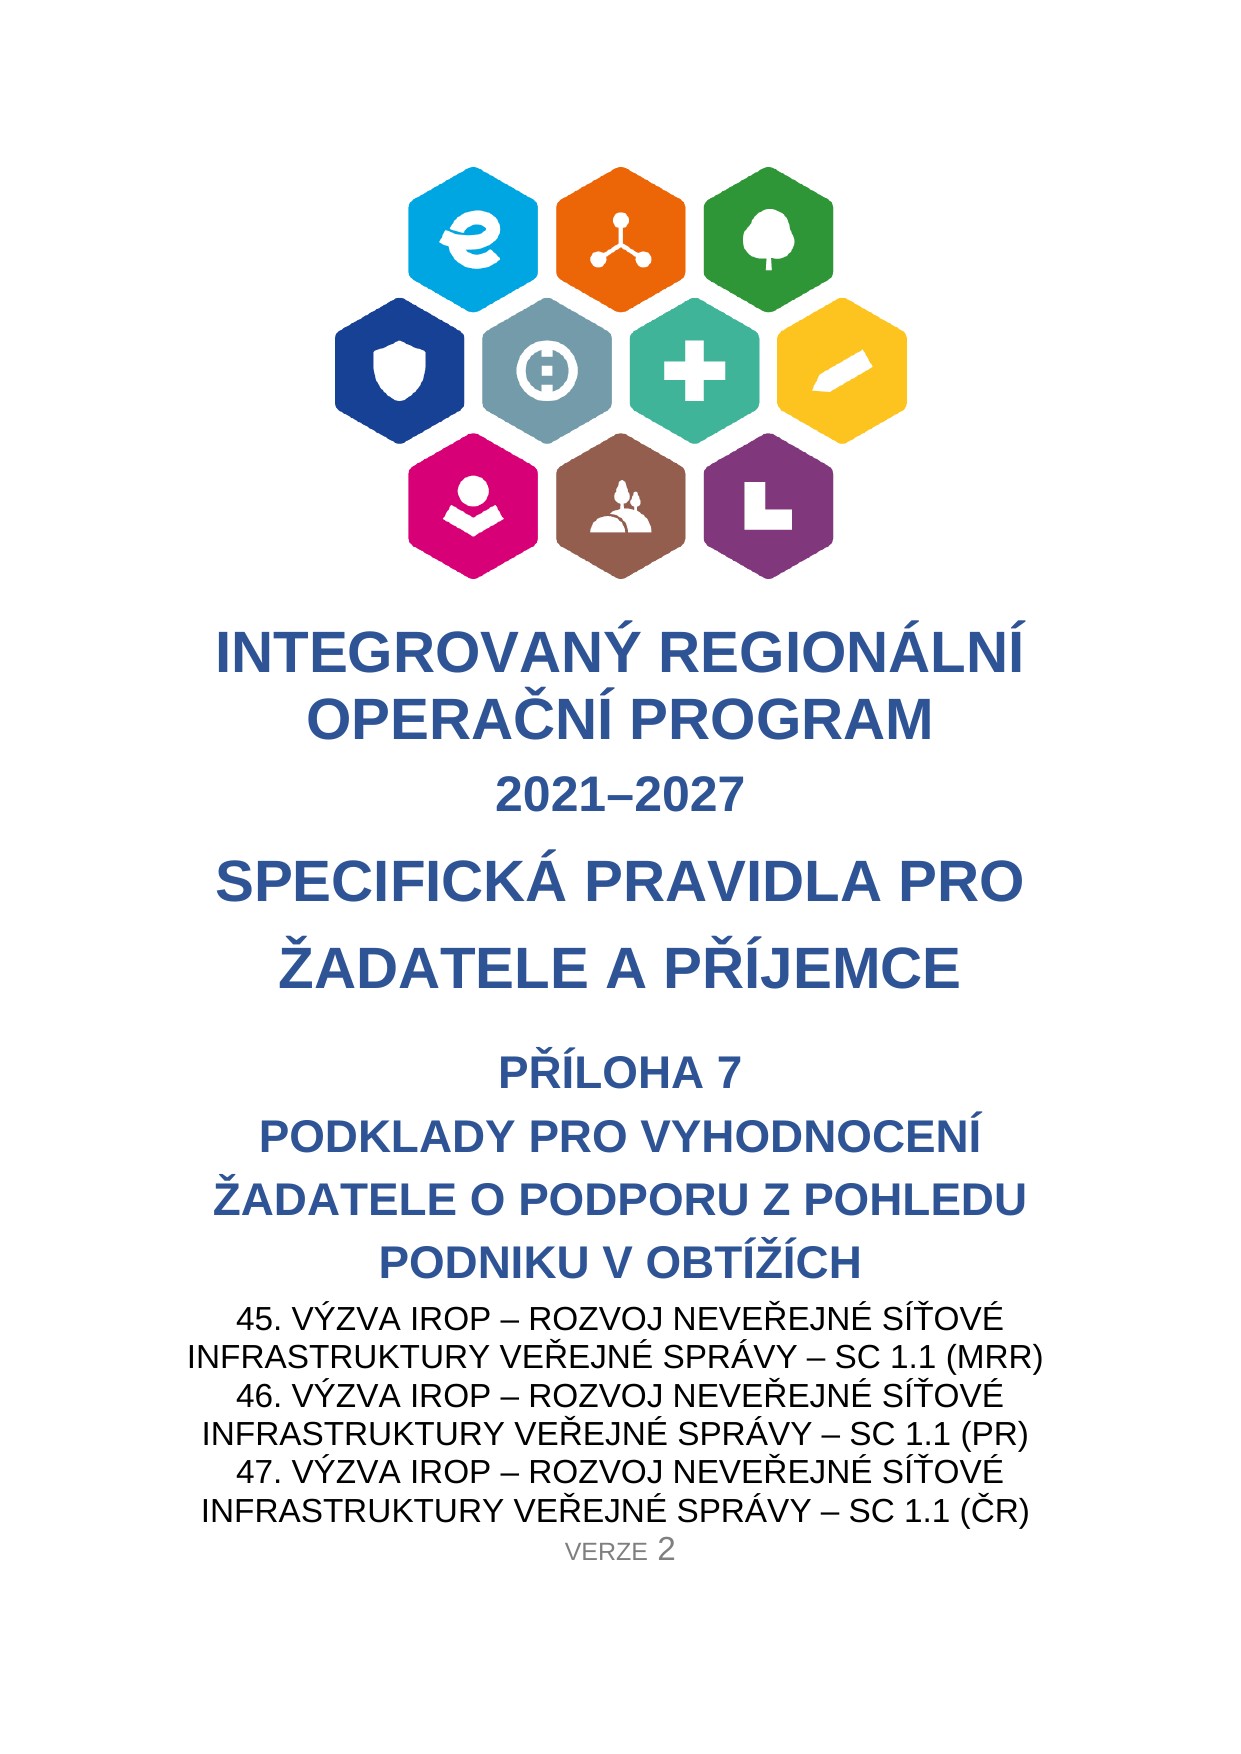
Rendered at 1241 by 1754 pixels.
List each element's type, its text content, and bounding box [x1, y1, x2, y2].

text 2021–2027 [148, 764, 1092, 821]
text 46. VÝZVA IROP – ROZVOJ NEVEŘEJNÉ SÍŤOVÉ INFRASTRUKTURY VEŘEJNÉ SPRÁVY – SC 1.1 (PR) [148, 1376, 1092, 1452]
text PŘÍLOHA 7 [148, 1046, 1092, 1098]
text VERZE 2 [148, 1529, 1092, 1568]
text 47. VÝZVA IROP – ROZVOJ NEVEŘEJNÉ SÍŤOVÉ INFRASTRUKTURY VEŘEJNÉ SPRÁVY – SC 1.1 (ČR) [148, 1452, 1092, 1529]
picture [324, 149, 912, 607]
text 45. VÝZVA IROP – ROZVOJ NEVEŘEJNÉ SÍŤOVÉ INFRASTRUKTURY VEŘEJNÉ SPRÁVY – SC 1.1 (MRR) [148, 1299, 1092, 1376]
text PODKLADY PRO VYHODNOCENÍ ŽADATELE O PODPORU Z POHLEDU PODNIKU V OBTÍŽÍCH [148, 1109, 1092, 1288]
text SPECIFICKÁ PRAVIDLA PRO ŽADATELE A PŘÍJEMCE [148, 846, 1092, 1001]
